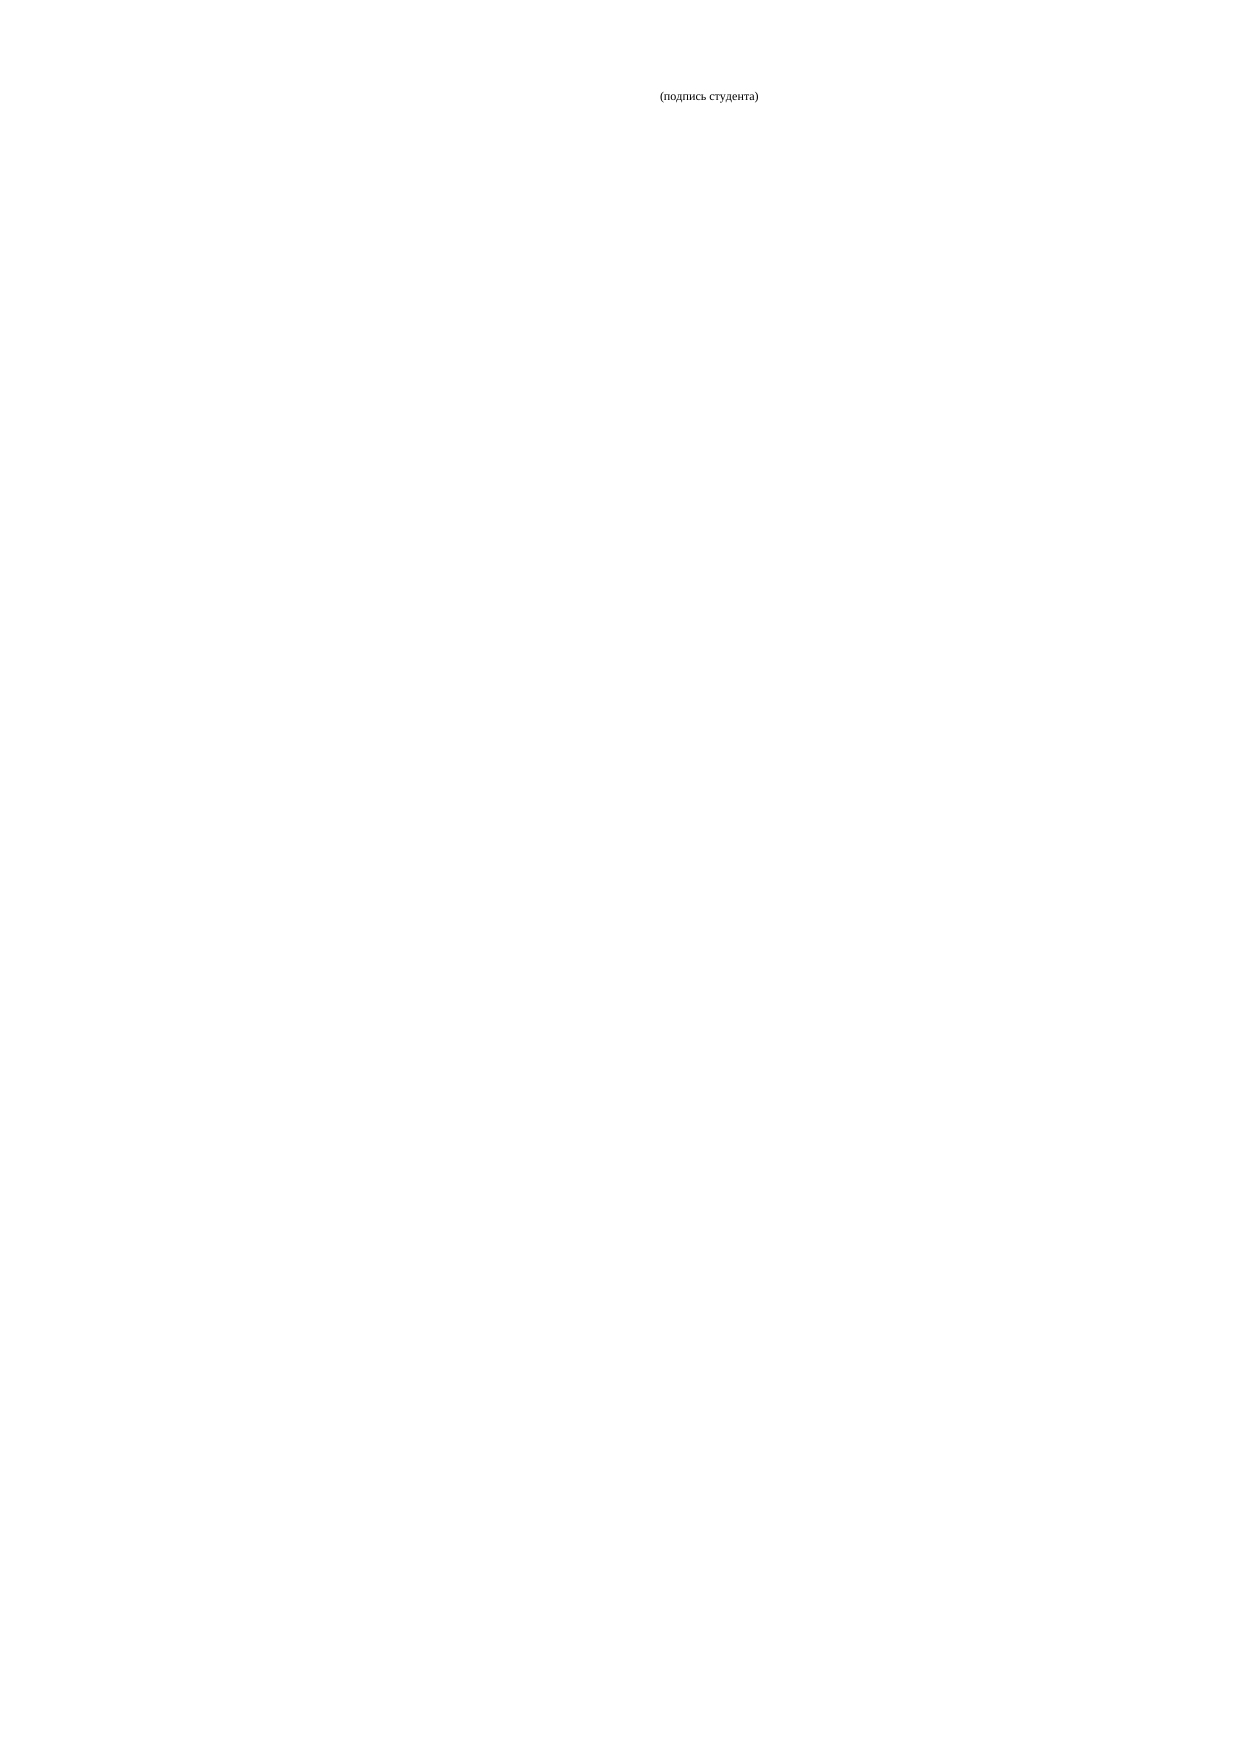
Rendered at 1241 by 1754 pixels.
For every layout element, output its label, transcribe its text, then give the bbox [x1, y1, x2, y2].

text (подпись студента) [118, 89, 1152, 113]
